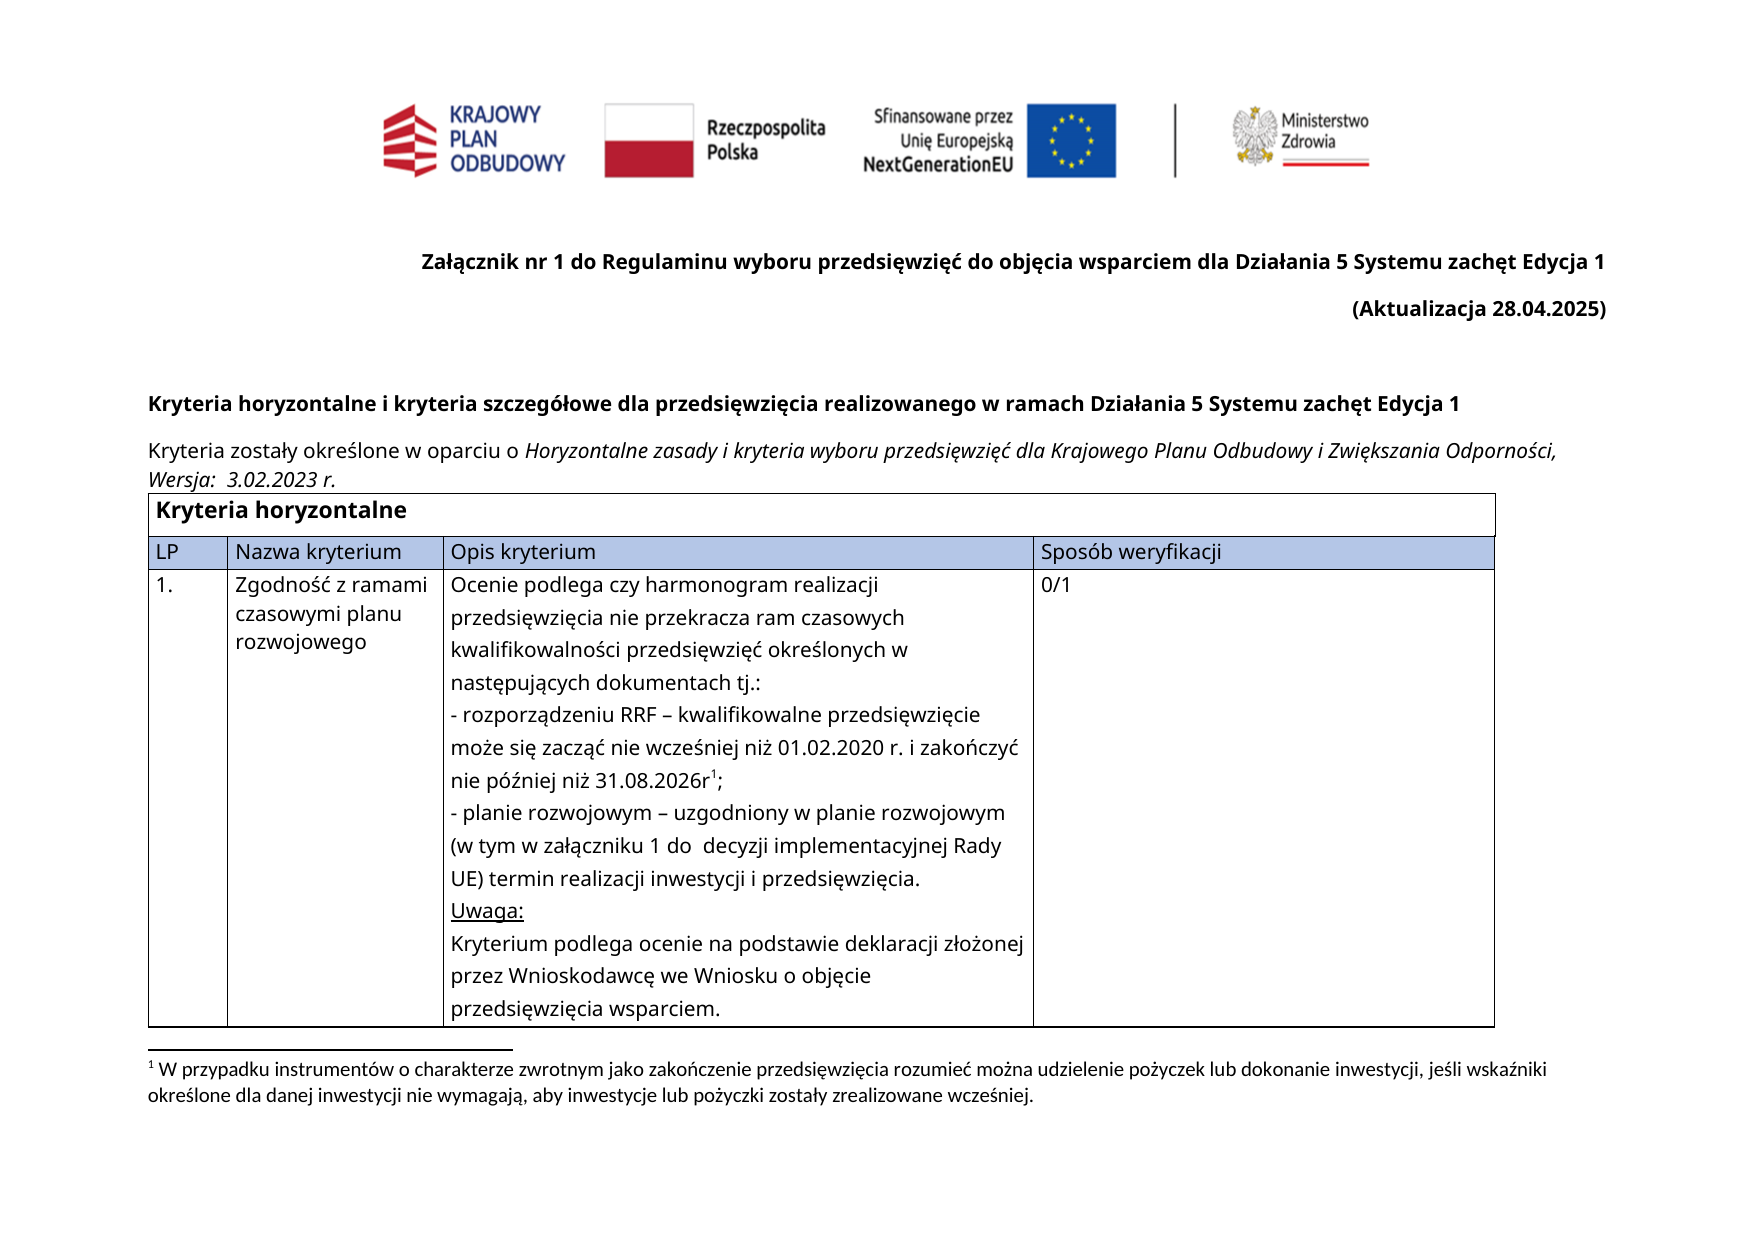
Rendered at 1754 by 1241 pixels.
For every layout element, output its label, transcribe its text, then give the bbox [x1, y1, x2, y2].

table_cell Sposób weryfikacji [1034, 537, 1494, 569]
table_cell Opis kryterium [444, 537, 1033, 569]
table_cell Zgodność z ramami czasowymi planu rozwojowego [228, 570, 443, 1026]
table_cell Nazwa kryterium [228, 537, 443, 569]
text (Aktualizacja 28.04.2025) [148, 294, 1606, 323]
table_cell 1. [149, 570, 227, 1026]
table_cell 0/1 [1034, 570, 1494, 1026]
table_cell Ocenie podlega czy harmonogram realizacji przedsięwzięcia nie przekracza ram czasowych kwalifikowalności przedsięwzięć określonych w następujących dokumentach tj.: - rozporządzeniu RRF – kwalifikowalne przedsięwzięcie może się zacząć nie wcześniej niż 01.02.2020 r. i zakończyć nie później niż 31.08.2026r; - planie rozwojowym – uzgodniony w planie rozwojowym (w tym w załączniku 1 do decyzji implementacyjnej Rady UE) termin realizacji inwestycji i przedsięwzięcia. Uwaga: Kryterium podlega ocenie na podstawie deklaracji złożonej przez Wnioskodawcę we Wniosku o objęcie przedsięwzięcia wsparciem. [444, 570, 1033, 1026]
text Kryteria zostały określone w oparciu o Horyzontalne zasady i kryteria wyboru przedsięwzięć dla Krajowego Planu Odbudowy i Zwiększania Odporności, [148, 436, 1606, 465]
text Kryteria horyzontalne i kryteria szczegółowe dla przedsięwzięcia realizowanego w ramach Działania 5 Systemu zachęt Edycja 1 [148, 389, 1606, 417]
text Wersja: 3.02.2023 r. [148, 465, 1606, 493]
table_header Kryteria horyzontalne [149, 494, 1495, 536]
table_cell LP [149, 537, 227, 569]
picture [365, 73, 1389, 200]
text Załącznik nr 1 do Regulaminu wyboru przedsięwzięć do objęcia wsparciem dla Działania 5 Systemu zachęt Edycja 1 [148, 247, 1606, 276]
